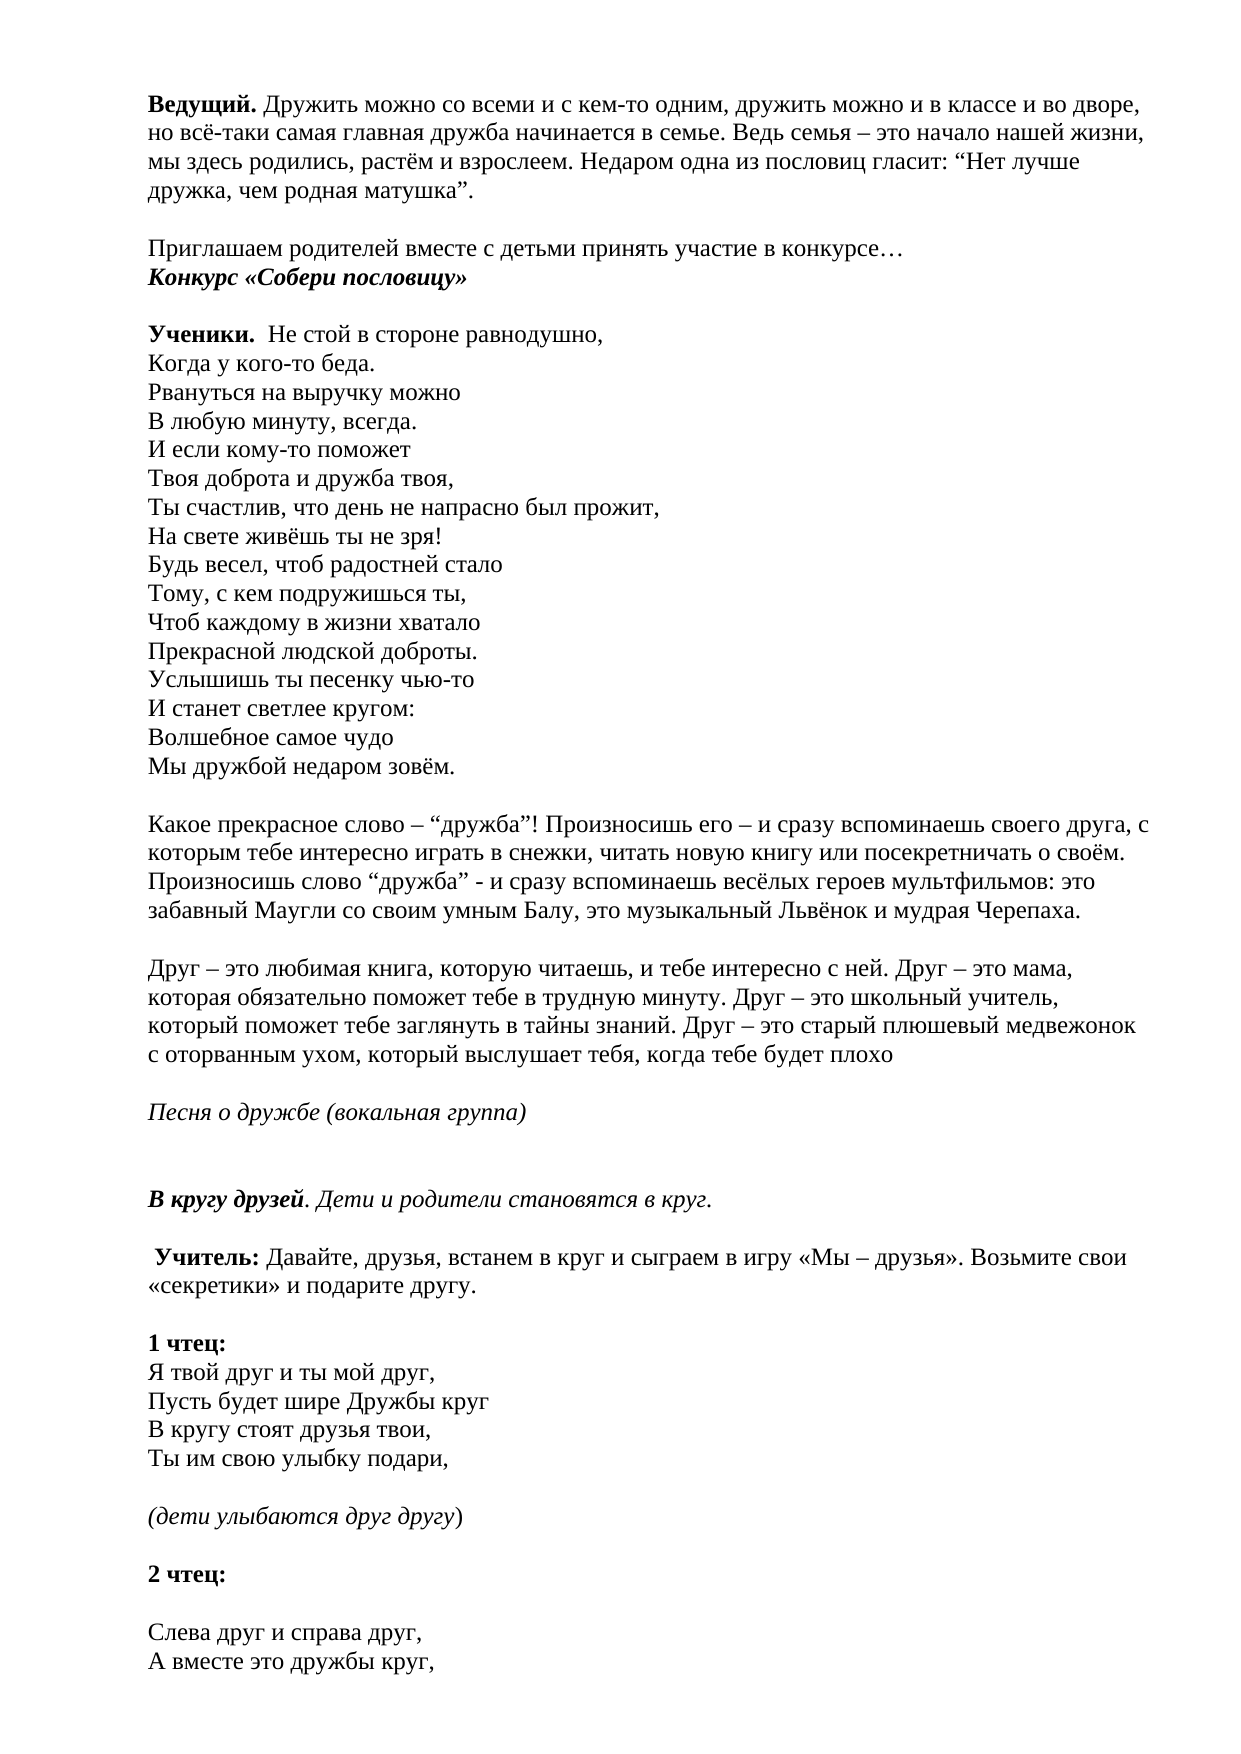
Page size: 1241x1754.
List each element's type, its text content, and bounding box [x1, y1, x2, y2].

text Друг – это любимая книга, которую читаешь, и тебе интересно с ней. Друг – это мама, которая обязательно поможет тебе в трудную минуту. Друг – это школьный учитель, который поможет тебе заглянуть в тайны знаний. Друг – это старый плюшевый медвежонок с оторванным ухом, который выслушает тебя, когда тебе будет плохо [148, 953, 1152, 1068]
text Приглашаем родителей вместе с детьми принять участие в конкурсе… [148, 233, 1152, 262]
text Ведущий. Дружить можно со всеми и с кем-то одним, дружить можно и в классе и во дворе, но всё-таки самая главная дружба начинается в семье. Ведь семья – это начало нашей жизни, мы здесь родились, растём и взрослеем. Недаром одна из пословиц гласит: “Нет лучше дружка, чем родная матушка”. [148, 89, 1152, 204]
text В кругу друзей. Дети и родители становятся в круг. [148, 1184, 1152, 1212]
text (дети улыбаются друг другу) [148, 1501, 1152, 1530]
text Какое прекрасное слово – “дружба”! Произносишь его – и сразу вспоминаешь своего друга, с которым тебе интересно играть в снежки, читать новую книгу или посекретничать о своём. Произносишь слово “дружба” - и сразу вспоминаешь весёлых героев мультфильмов: это забавный Маугли со своим умным Балу, это музыкальный Львёнок и мудрая Черепаха. [148, 809, 1152, 924]
text 2 чтец: [148, 1559, 1152, 1588]
text Конкурс «Собери пословицу» [148, 262, 1152, 290]
text Ученики. Не стой в стороне равнодушно, Когда у кого-то беда. Рвануться на выручку можно В любую минуту, всегда. И если кому-то поможет Твоя доброта и дружба твоя, Ты счастлив, что день не напрасно был прожит, На свете живёшь ты не зря! Будь весел, чтоб радостней стало Тому, с кем подружишься ты, Чтоб каждому в жизни хватало Прекрасной людской доброты. Услышишь ты песенку чью-то И станет светлее кругом: Волшебное самое чудо Мы дружбой недаром зовём. [148, 319, 1152, 779]
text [148, 1617, 1152, 1674]
text Песня о дружбе (вокальная группа) [148, 1097, 1152, 1126]
text Учитель: Давайте, друзья, встанем в круг и сыграем в игру «Мы – друзья». Возьмите свои «секретики» и подарите другу. [148, 1242, 1152, 1299]
text 1 чтец: Я твой друг и ты мой друг, Пусть будет шире Дружбы круг В кругу стоят друзья твои, Ты им свою улыбку подари, [148, 1328, 1152, 1472]
